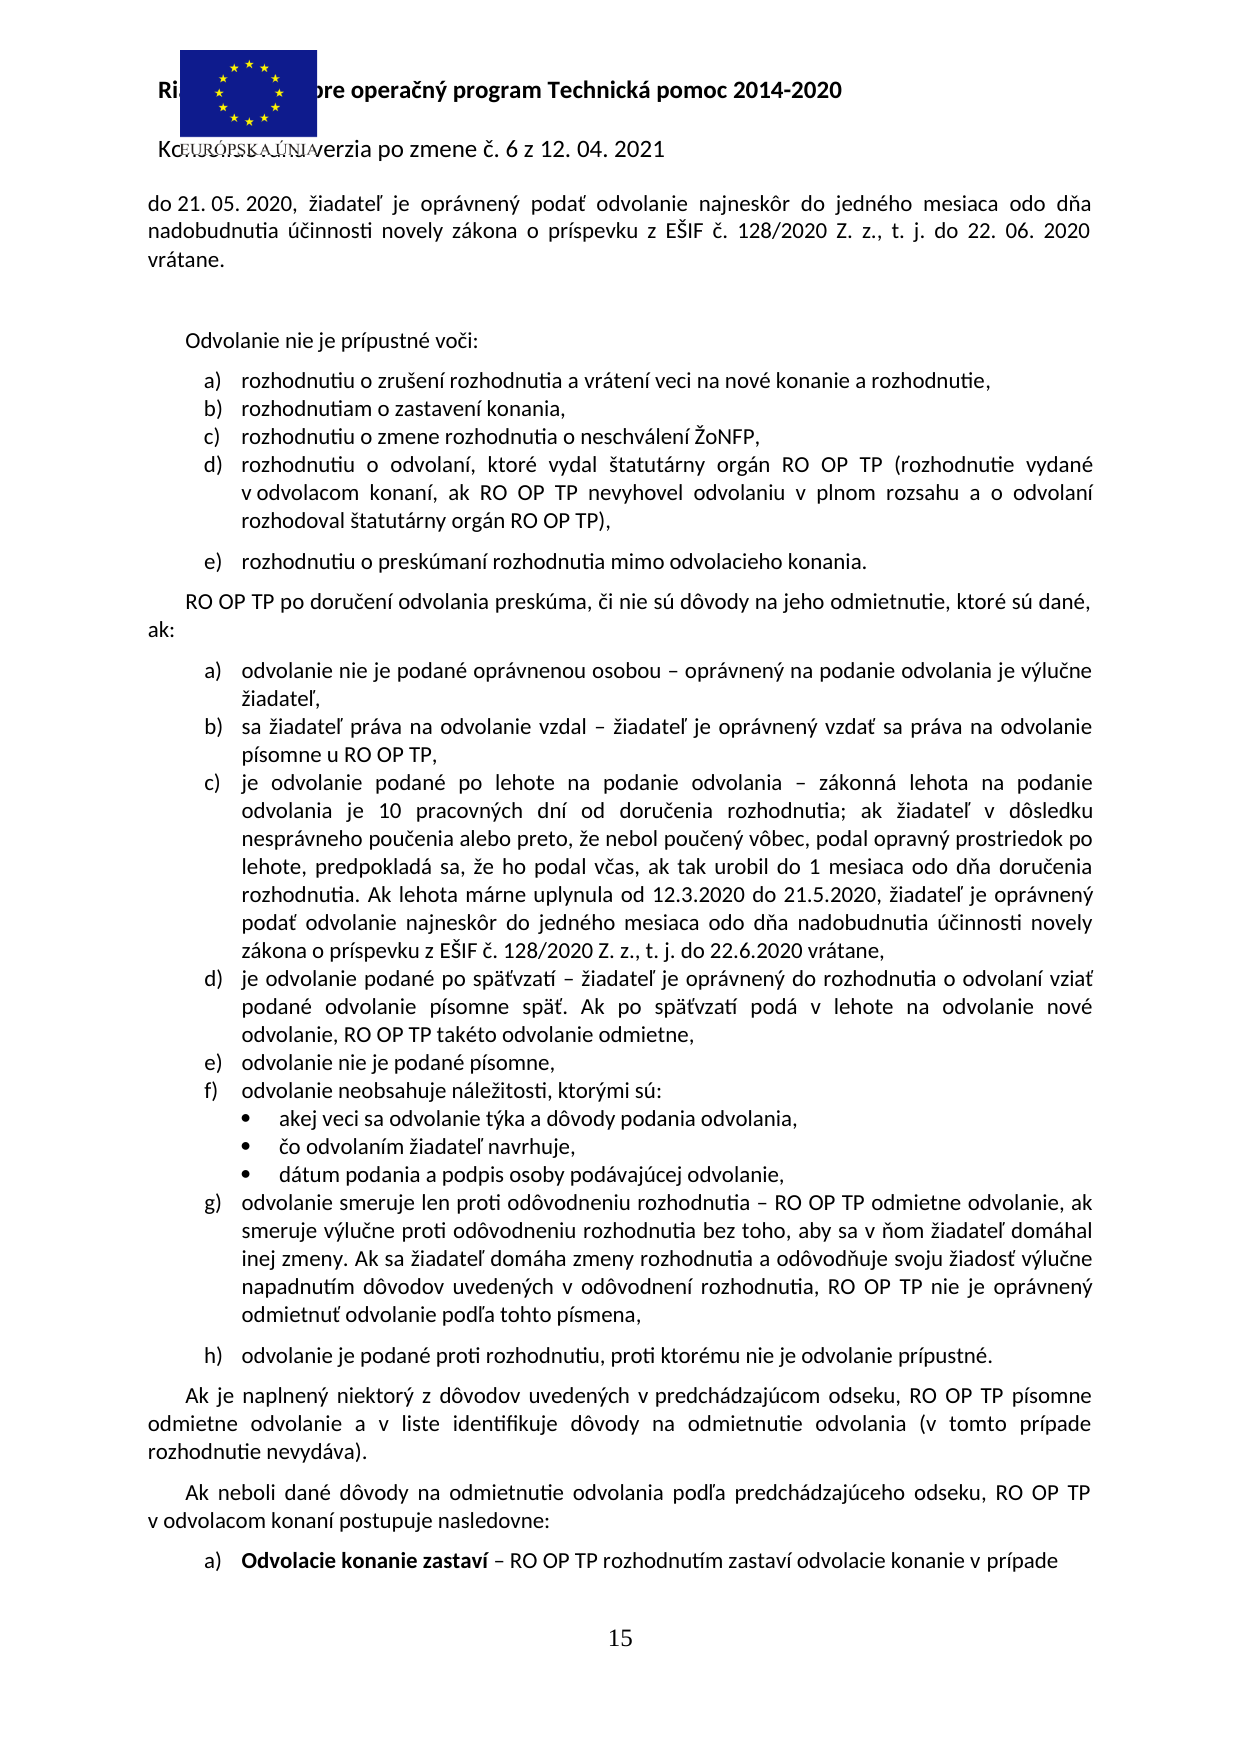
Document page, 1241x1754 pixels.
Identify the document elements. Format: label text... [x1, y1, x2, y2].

list rozhodnutiu o zmene rozhodnutia o neschválení ŽoNFP, [204, 422, 1094, 450]
list odvolanie neobsahuje náležitosti, ktorými sú: [204, 1076, 1094, 1104]
text Odvolanie nie je prípustné voči: [148, 326, 1093, 354]
list rozhodnutiu o preskúmaní rozhodnutia mimo odvolacieho konania. [204, 547, 1094, 575]
list rozhodnutiu o odvolaní, ktoré vydal štatutárny orgán RO OP TP (rozhodnutie vydané v odvolacom konaní, ak RO OP TP nevyhovel odvolaniu v plnom rozsahu a o odvolaní rozhodoval štatutárny orgán RO OP TP), [204, 450, 1094, 534]
text Ak je naplnený niektorý z dôvodov uvedených v predchádzajúcom odseku, RO OP TP písomne odmietne odvolanie a v liste identifikuje dôvody na odmietnutie odvolania (v tomto prípade rozhodnutie nevydáva). [148, 1381, 1093, 1466]
list sa žiadateľ práva na odvolanie vzdal – žiadateľ je oprávnený vzdať sa práva na odvolanie písomne u RO OP TP, [204, 712, 1094, 768]
list rozhodnutiu o zrušení rozhodnutia a vrátení veci na nové konanie a rozhodnutie, [204, 366, 1094, 394]
list čo odvolaním žiadateľ navrhuje, [242, 1132, 1094, 1160]
list je odvolanie podané po späťvzatí – žiadateľ je oprávnený do rozhodnutia o odvolaní vziať podané odvolanie písomne späť. Ak po späťvzatí podá v lehote na odvolanie nové odvolanie, RO OP TP takéto odvolanie odmietne, [204, 964, 1094, 1048]
list odvolanie nie je podané písomne, [204, 1048, 1094, 1076]
list Odvolacie konanie zastaví – RO OP TP rozhodnutím zastaví odvolacie konanie v prípade [204, 1547, 1094, 1574]
text Ak neboli dané dôvody na odmietnutie odvolania podľa predchádzajúceho odseku, RO OP TP v odvolacom konaní postupuje nasledovne: [148, 1478, 1093, 1534]
picture [179, 50, 318, 155]
list odvolanie je podané proti rozhodnutiu, proti ktorému nie je odvolanie prípustné. [204, 1341, 1094, 1369]
list odvolanie smeruje len proti odôvodneniu rozhodnutia – RO OP TP odmietne odvolanie, ak smeruje výlučne proti odôvodneniu rozhodnutia bez toho, aby sa v ňom žiadateľ domáhal inej zmeny. Ak sa žiadateľ domáha zmeny rozhodnutia a odôvodňuje svoju žiadosť výlučne napadnutím dôvodov uvedených v odôvodnení rozhodnutia, RO OP TP nie je oprávnený odmietnuť odvolanie podľa tohto písmena, [204, 1188, 1094, 1328]
list dátum podania a podpis osoby podávajúcej odvolanie, [242, 1160, 1094, 1188]
text RO OP TP po doručení odvolania preskúma, či nie sú dôvody na jeho odmietnutie, ktoré sú dané, ak: [148, 587, 1093, 643]
list akej veci sa odvolanie týka a dôvody podania odvolania, [242, 1104, 1094, 1132]
list je odvolanie podané po lehote na podanie odvolania – zákonná lehota na podanie odvolania je 10 pracovných dní od doručenia rozhodnutia; ak žiadateľ v dôsledku nesprávneho poučenia alebo preto, že nebol poučený vôbec, podal opravný prostriedok po lehote, predpokladá sa, že ho podal včas, ak tak urobil do 1 mesiaca odo dňa doručenia rozhodnutia. Ak lehota márne uplynula od 12.3.2020 do 21.5.2020, žiadateľ je oprávnený podať odvolanie najneskôr do jedného mesiaca odo dňa nadobudnutia účinnosti novely zákona o príspevku z EŠIF č. 128/2020 Z. z., t. j. do 22.6.2020 vrátane, [204, 768, 1094, 964]
list rozhodnutiam o zastavení konania, [204, 394, 1094, 422]
list odvolanie nie je podané oprávnenou osobou – oprávnený na podanie odvolania je výlučne žiadateľ, [204, 656, 1094, 712]
